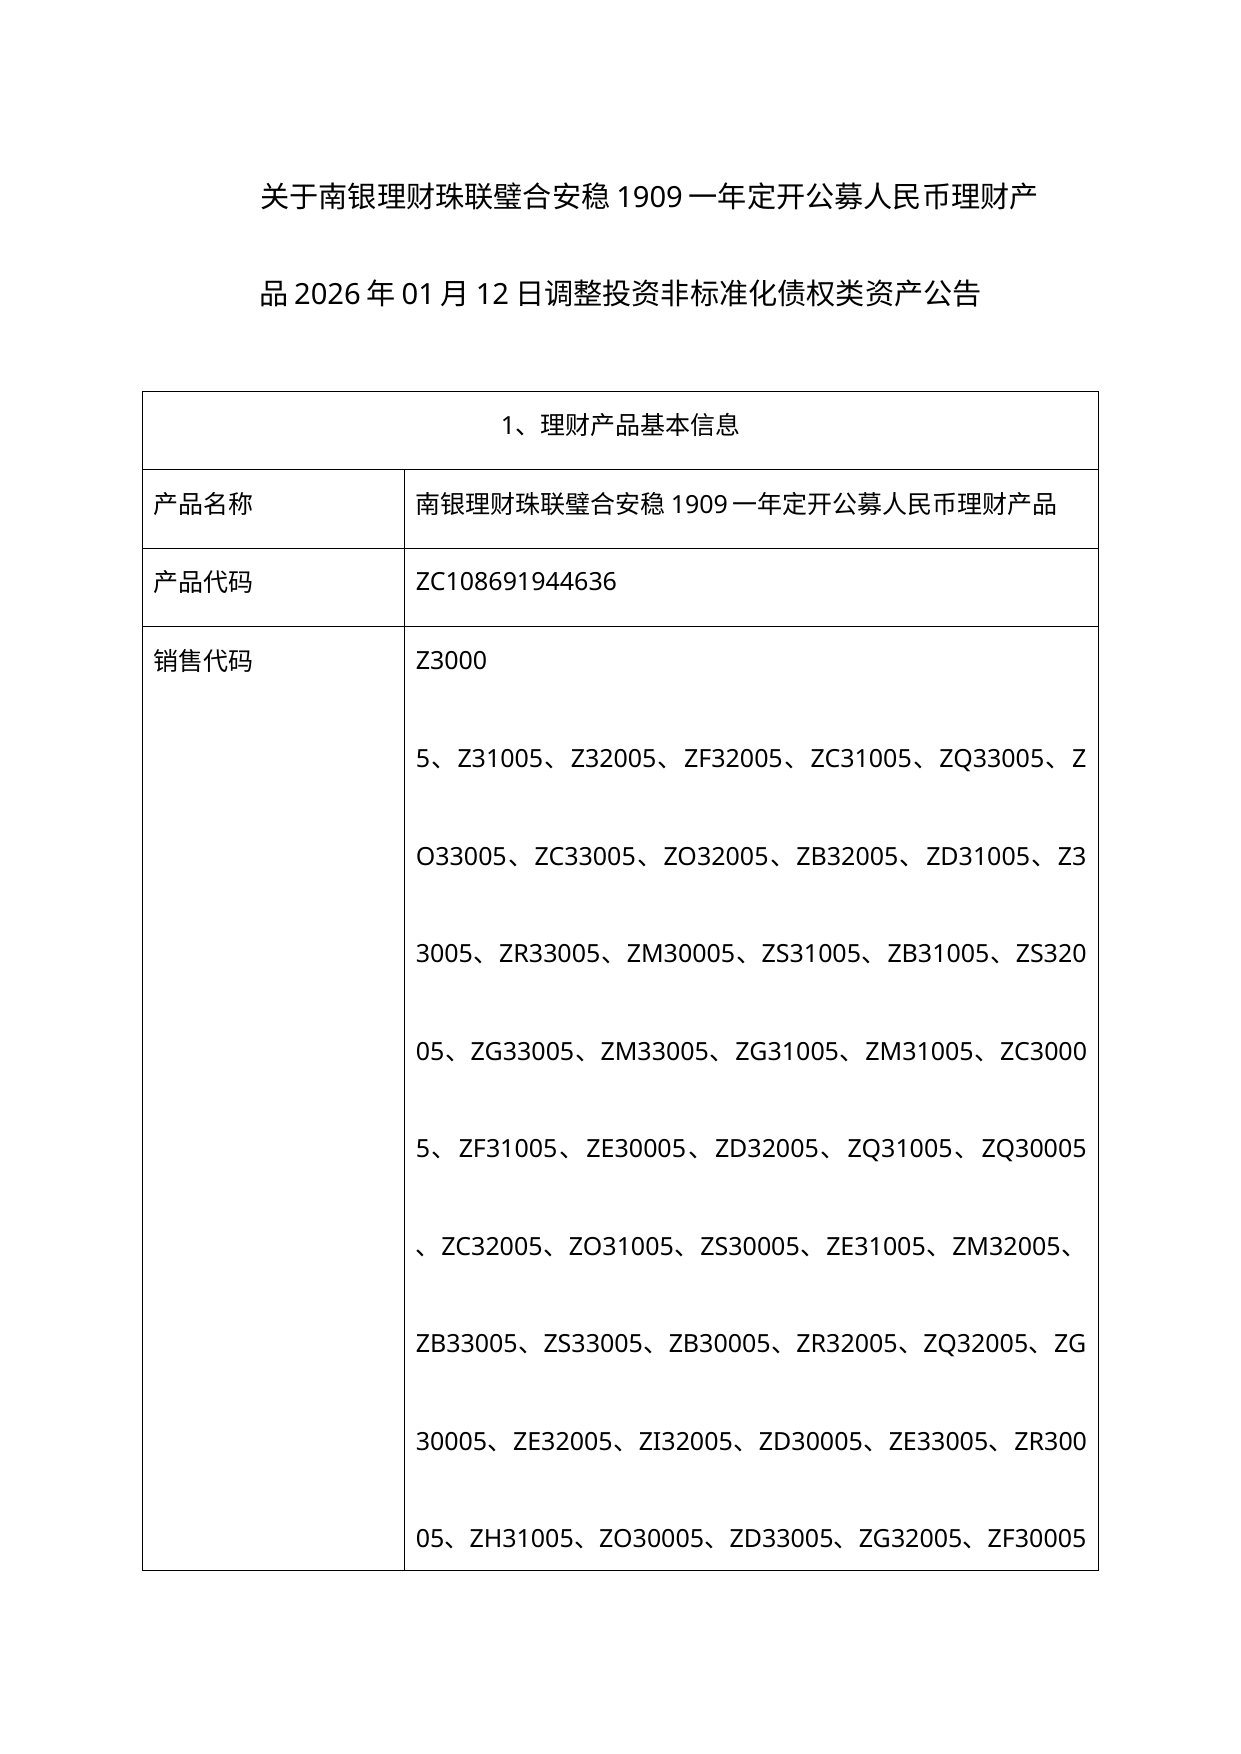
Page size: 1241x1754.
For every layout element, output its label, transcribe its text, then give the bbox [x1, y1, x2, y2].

table_cell 产品名称 [143, 470, 404, 547]
table_cell 南银理财珠联璧合安稳1909一年定开公募人民币理财产品 [405, 470, 1098, 547]
table_cell ZC108691944636 [405, 549, 1098, 626]
table_cell 产品代码 [143, 549, 404, 626]
table_header 1、理财产品基本信息 [143, 392, 1098, 469]
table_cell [405, 627, 1098, 1569]
text 关于南银理财珠联璧合安稳1909一年定开公募人民币理财产品2026年01月12日调整投资非标准化债权类资产公告 [187, 162, 1053, 324]
table_cell 销售代码 [143, 627, 404, 1569]
